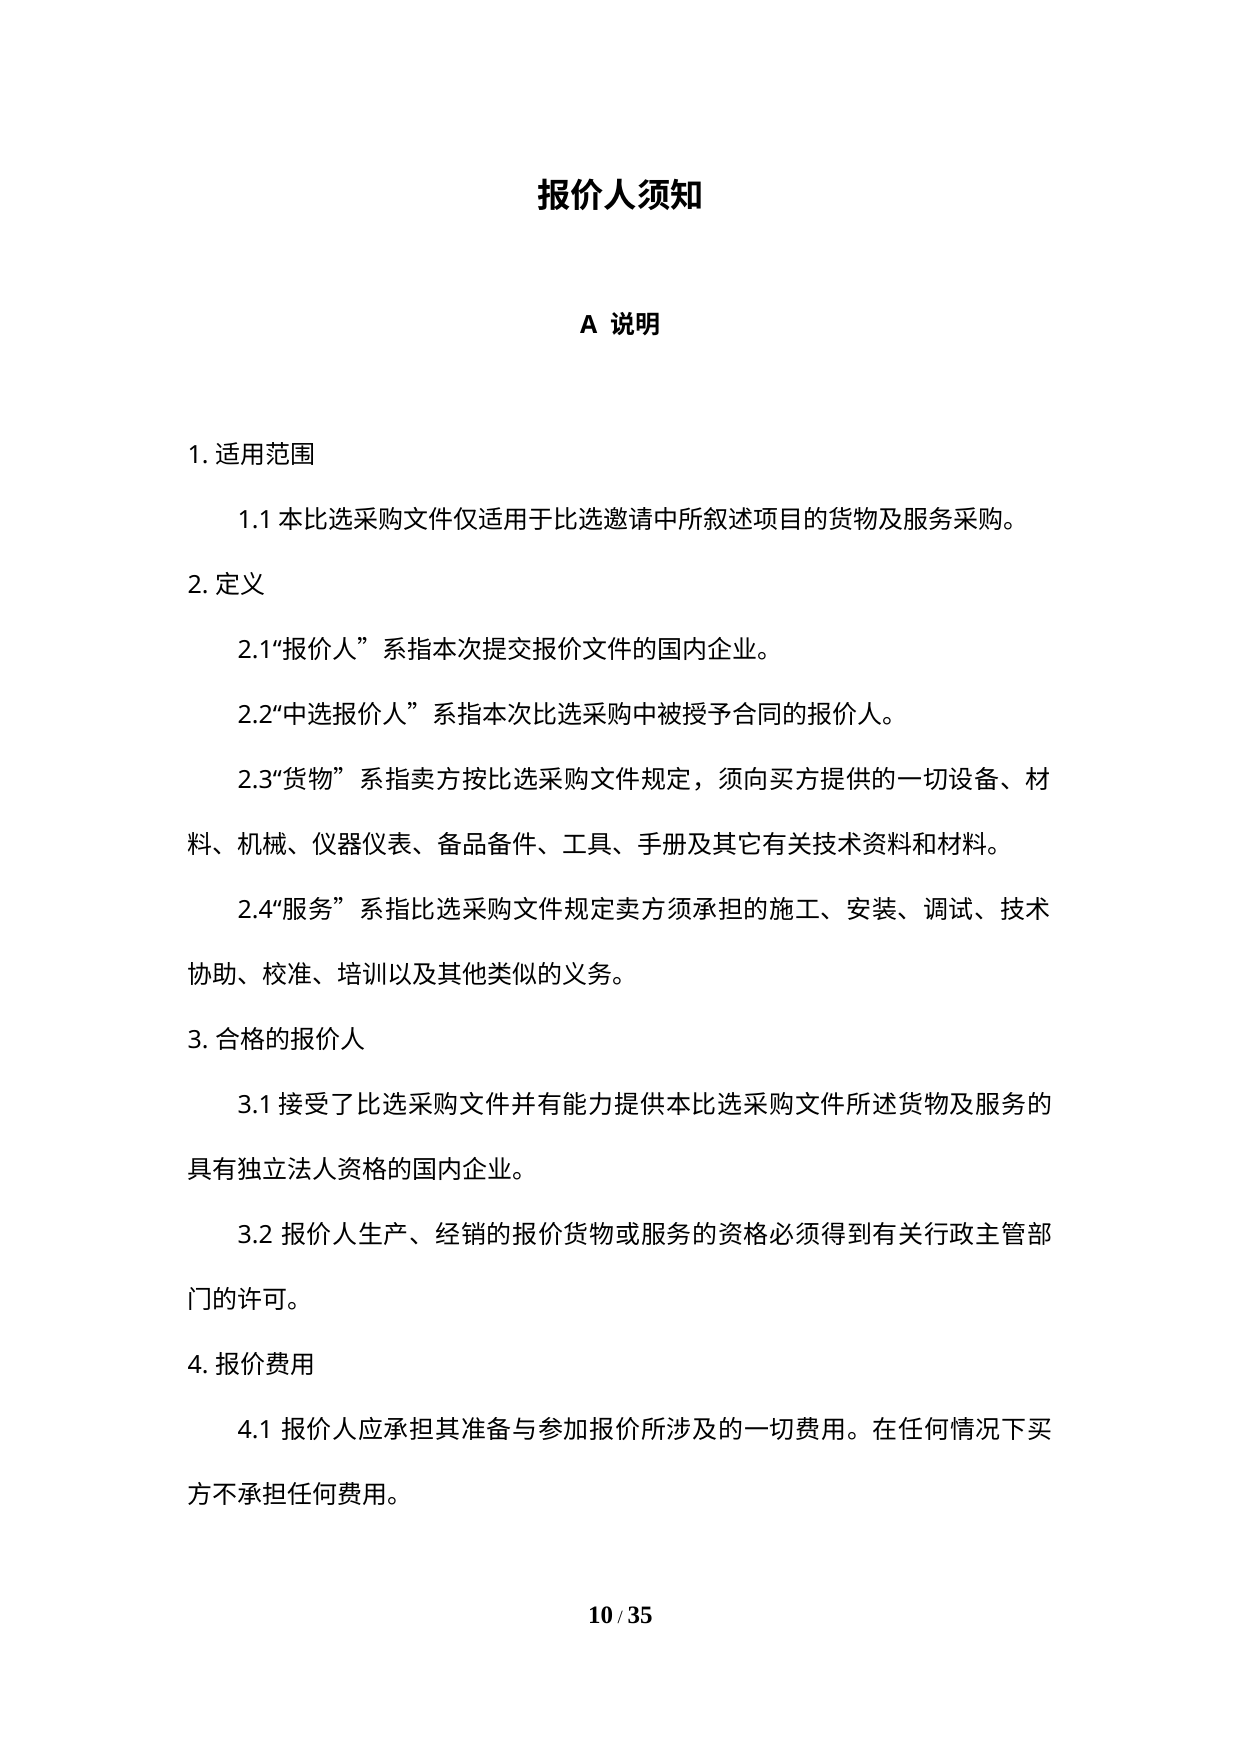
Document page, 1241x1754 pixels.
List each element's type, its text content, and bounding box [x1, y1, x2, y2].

text 3. 合格的报价人 [187, 1005, 1053, 1070]
text 3.2 报价人生产、经销的报价货物或服务的资格必须得到有关行政主管部门的许可。 [187, 1200, 1053, 1330]
text 2.1“报价人”系指本次提交报价文件的国内企业。 [187, 615, 1053, 680]
text 报价人须知 [187, 160, 1053, 225]
text 4. 报价费用 [187, 1330, 1053, 1395]
text 2.2“中选报价人”系指本次比选采购中被授予合同的报价人。 [187, 680, 1053, 745]
text 4.1 报价人应承担其准备与参加报价所涉及的一切费用。在任何情况下买方不承担任何费用。 [187, 1395, 1053, 1525]
text 1. 适用范围 [187, 420, 1053, 485]
text A 说明 [187, 290, 1053, 355]
text 1.1本比选采购文件仅适用于比选邀请中所叙述项目的货物及服务采购。 [187, 485, 1053, 550]
text 2.4“服务”系指比选采购文件规定卖方须承担的施工、安装、调试、技术协助、校准、培训以及其他类似的义务。 [187, 875, 1053, 1005]
text 2. 定义 [187, 550, 1053, 615]
text 2.3“货物”系指卖方按比选采购文件规定，须向买方提供的一切设备、材料、机械、仪器仪表、备品备件、工具、手册及其它有关技术资料和材料。 [187, 745, 1053, 875]
text 3.1接受了比选采购文件并有能力提供本比选采购文件所述货物及服务的具有独立法人资格的国内企业。 [187, 1070, 1053, 1200]
